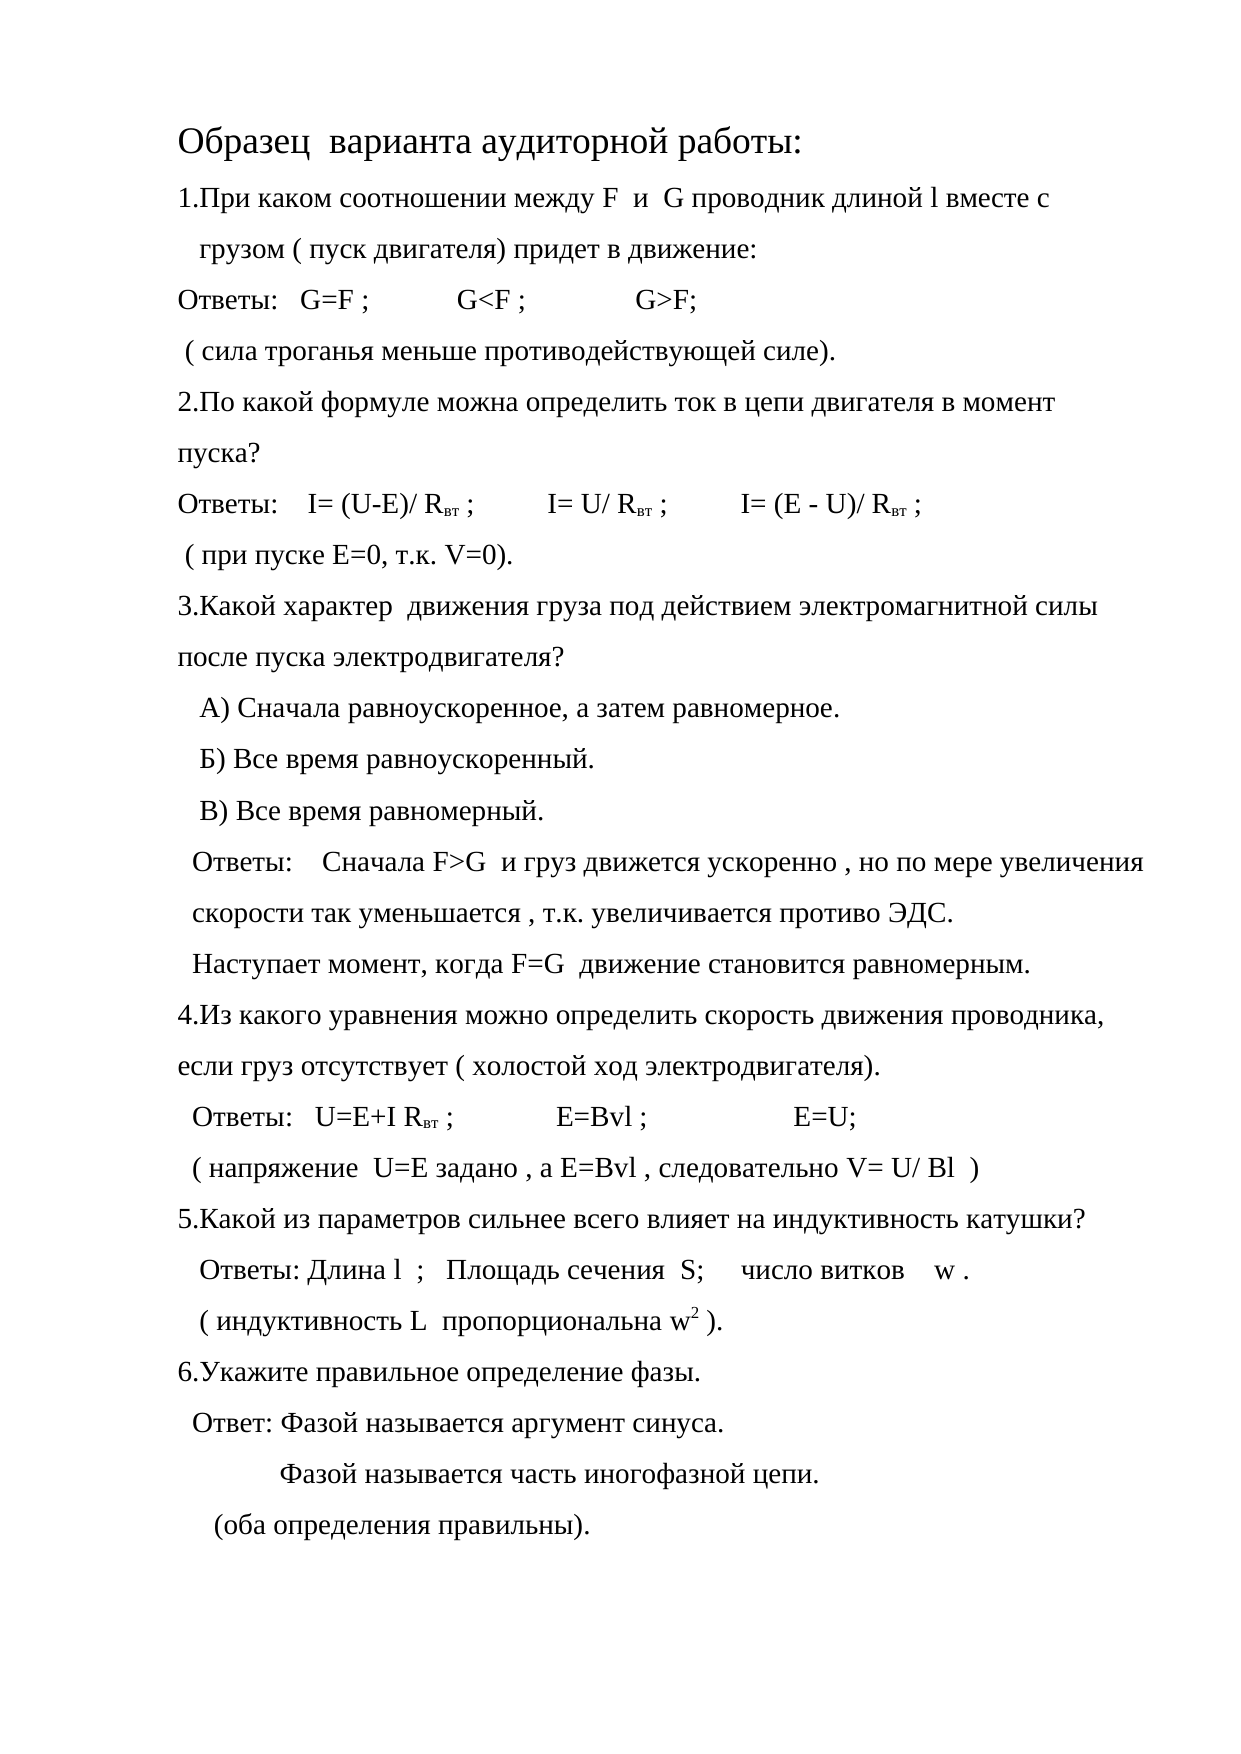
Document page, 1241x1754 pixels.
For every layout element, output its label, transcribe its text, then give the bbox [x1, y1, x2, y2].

text Б) Все время равноускоренный. [177, 742, 1152, 775]
text если груз отсутствует ( холостой ход электродвигателя). [177, 1048, 1152, 1081]
text Ответы: Сначала F>G и груз движется ускоренно , но по мере увеличения [177, 844, 1152, 877]
text ( индуктивность L пропорциональна w2 ). [177, 1303, 1152, 1337]
text Фазой называется часть иногофазной цепи. [177, 1456, 1152, 1490]
text пуска? [177, 435, 1152, 469]
text А) Сначала равноускоренное, а затем равномерное. [177, 691, 1152, 724]
text 5.Какой из параметров сильнее всего влияет на индуктивность катушки? [177, 1201, 1152, 1234]
text после пуска электродвигателя? [177, 639, 1152, 673]
text 4.Из какого уравнения можно определить скорость движения проводника, [177, 997, 1152, 1030]
text Наступает момент, когда F=G движение становится равномерным. [177, 946, 1152, 979]
text Ответы: U=E+I Rвт ; E=Bvl ; E=U; [177, 1099, 1152, 1132]
text Ответ: Фазой называется аргумент синуса. [177, 1405, 1152, 1439]
text ( напряжение U=E задано , а E=Bvl , следовательно V= U/ Bl ) [177, 1150, 1152, 1183]
text 2.По какой формуле можна определить ток в цепи двигателя в момент [177, 384, 1152, 418]
text ( при пуске Е=0, т.к. V=0). [177, 537, 1152, 571]
text В) Все время равномерный. [177, 793, 1152, 826]
text Образец варианта аудиторной работы: [177, 118, 1152, 161]
text ( сила троганья меньше противодействующей силе). [177, 333, 1152, 367]
text скорости так уменьшается , т.к. увеличивается противо ЭДС. [177, 895, 1152, 928]
text Ответы: Длина l ; Площадь сечения S; число витков w . [177, 1252, 1152, 1286]
text Ответы: G=F ; G<F ; G>F; [177, 282, 1152, 316]
text 6.Укажите правильное определение фазы. [177, 1354, 1152, 1388]
text Ответы: I= (U-E)/ Rвт ; I= U/ Rвт ; I= (E - U)/ Rвт ; [177, 486, 1152, 520]
text 3.Какой характер движения груза под действием электромагнитной силы [177, 588, 1152, 622]
text 1.При каком соотношении между F и G проводник длиной l вместе с [177, 180, 1152, 214]
text (оба определения правильны). [177, 1507, 1152, 1541]
text грузом ( пуск двигателя) придет в движение: [177, 231, 1152, 265]
